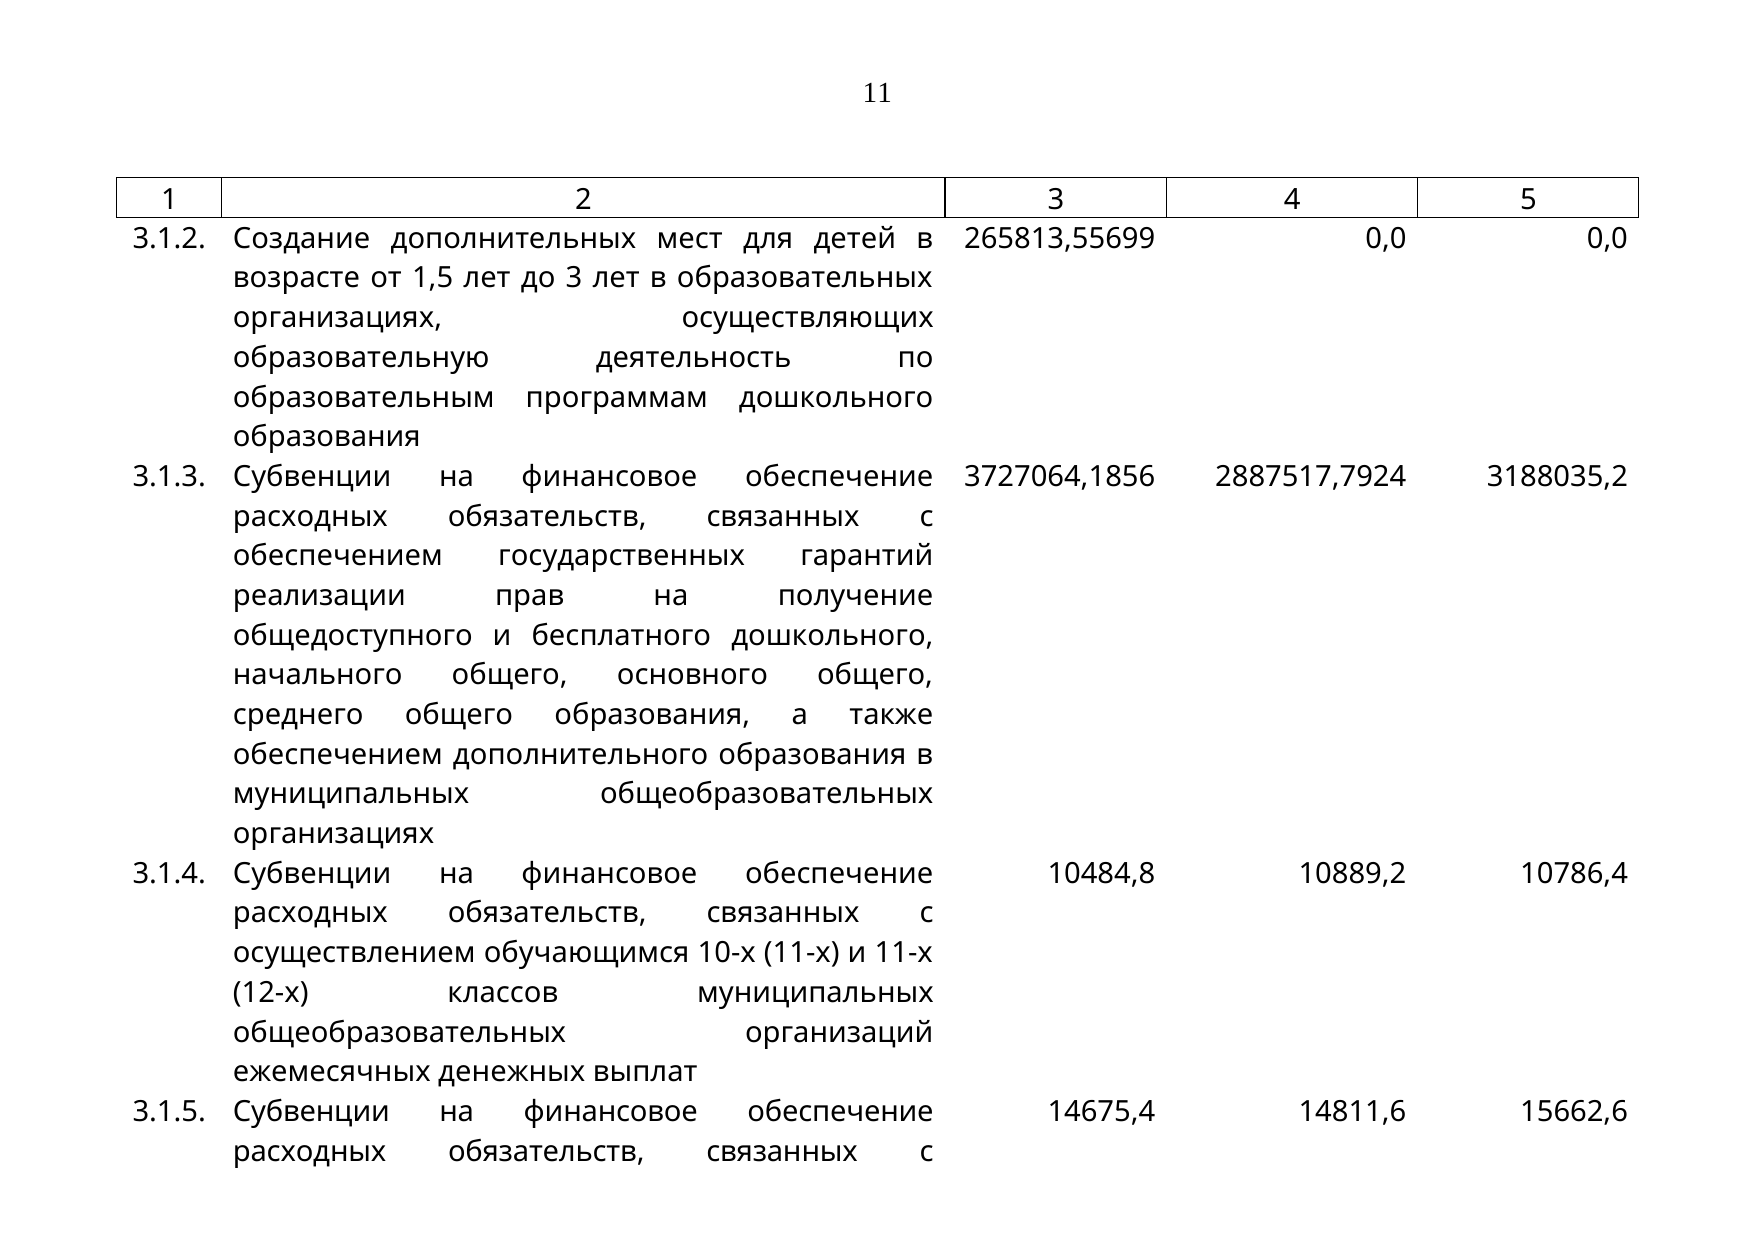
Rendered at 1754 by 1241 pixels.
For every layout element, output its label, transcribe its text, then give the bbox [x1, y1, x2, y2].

table_cell 3.1.5. [117, 1090, 221, 1169]
table_cell 10786,4 [1418, 852, 1639, 1090]
table_cell 10484,8 [945, 852, 1166, 1090]
table_cell 3.1.4. [117, 852, 221, 1090]
table_cell Создание дополнительных мест для детей в возрасте от 1,5 лет до 3 лет в образовательных организациях, осуществляющих образовательную деятельность по образовательным программам дошкольного образования [221, 218, 945, 455]
table_header 1 [117, 178, 221, 217]
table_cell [221, 1090, 945, 1169]
table_cell 3727064,1856 [945, 455, 1166, 852]
table_cell 10889,2 [1166, 852, 1417, 1090]
table_cell 3.1.3. [117, 455, 221, 852]
table_cell 0,0 [1418, 218, 1639, 455]
table_header 5 [1418, 178, 1638, 217]
table_cell 265813,55699 [945, 218, 1166, 455]
table_cell 2887517,7924 [1166, 455, 1417, 852]
table_cell 3188035,2 [1418, 455, 1639, 852]
table_cell 15662,6 [1418, 1090, 1639, 1169]
table_cell 3.1.2. [117, 218, 221, 455]
table_cell Субвенции на финансовое обеспечение расходных обязательств, связанных с осуществлением обучающимся 10-х (11-х) и 11-х (12-х) классов муниципальных общеобразовательных организаций ежемесячных денежных выплат [221, 852, 945, 1090]
table_cell Субвенции на финансовое обеспечение расходных обязательств, связанных с обеспечением государственных гарантий реализации прав на получение общедоступного и бесплатного дошкольного, начального общего, основного общего, среднего общего образования, а также обеспечением дополнительного образования в муниципальных общеобразовательных организациях [221, 455, 945, 852]
table_cell 0,0 [1166, 218, 1417, 455]
table_header 4 [1167, 178, 1417, 217]
table_header 3 [946, 178, 1166, 217]
table_cell 14811,6 [1166, 1090, 1417, 1169]
table_header 2 [222, 178, 944, 217]
table_cell 14675,4 [945, 1090, 1166, 1169]
